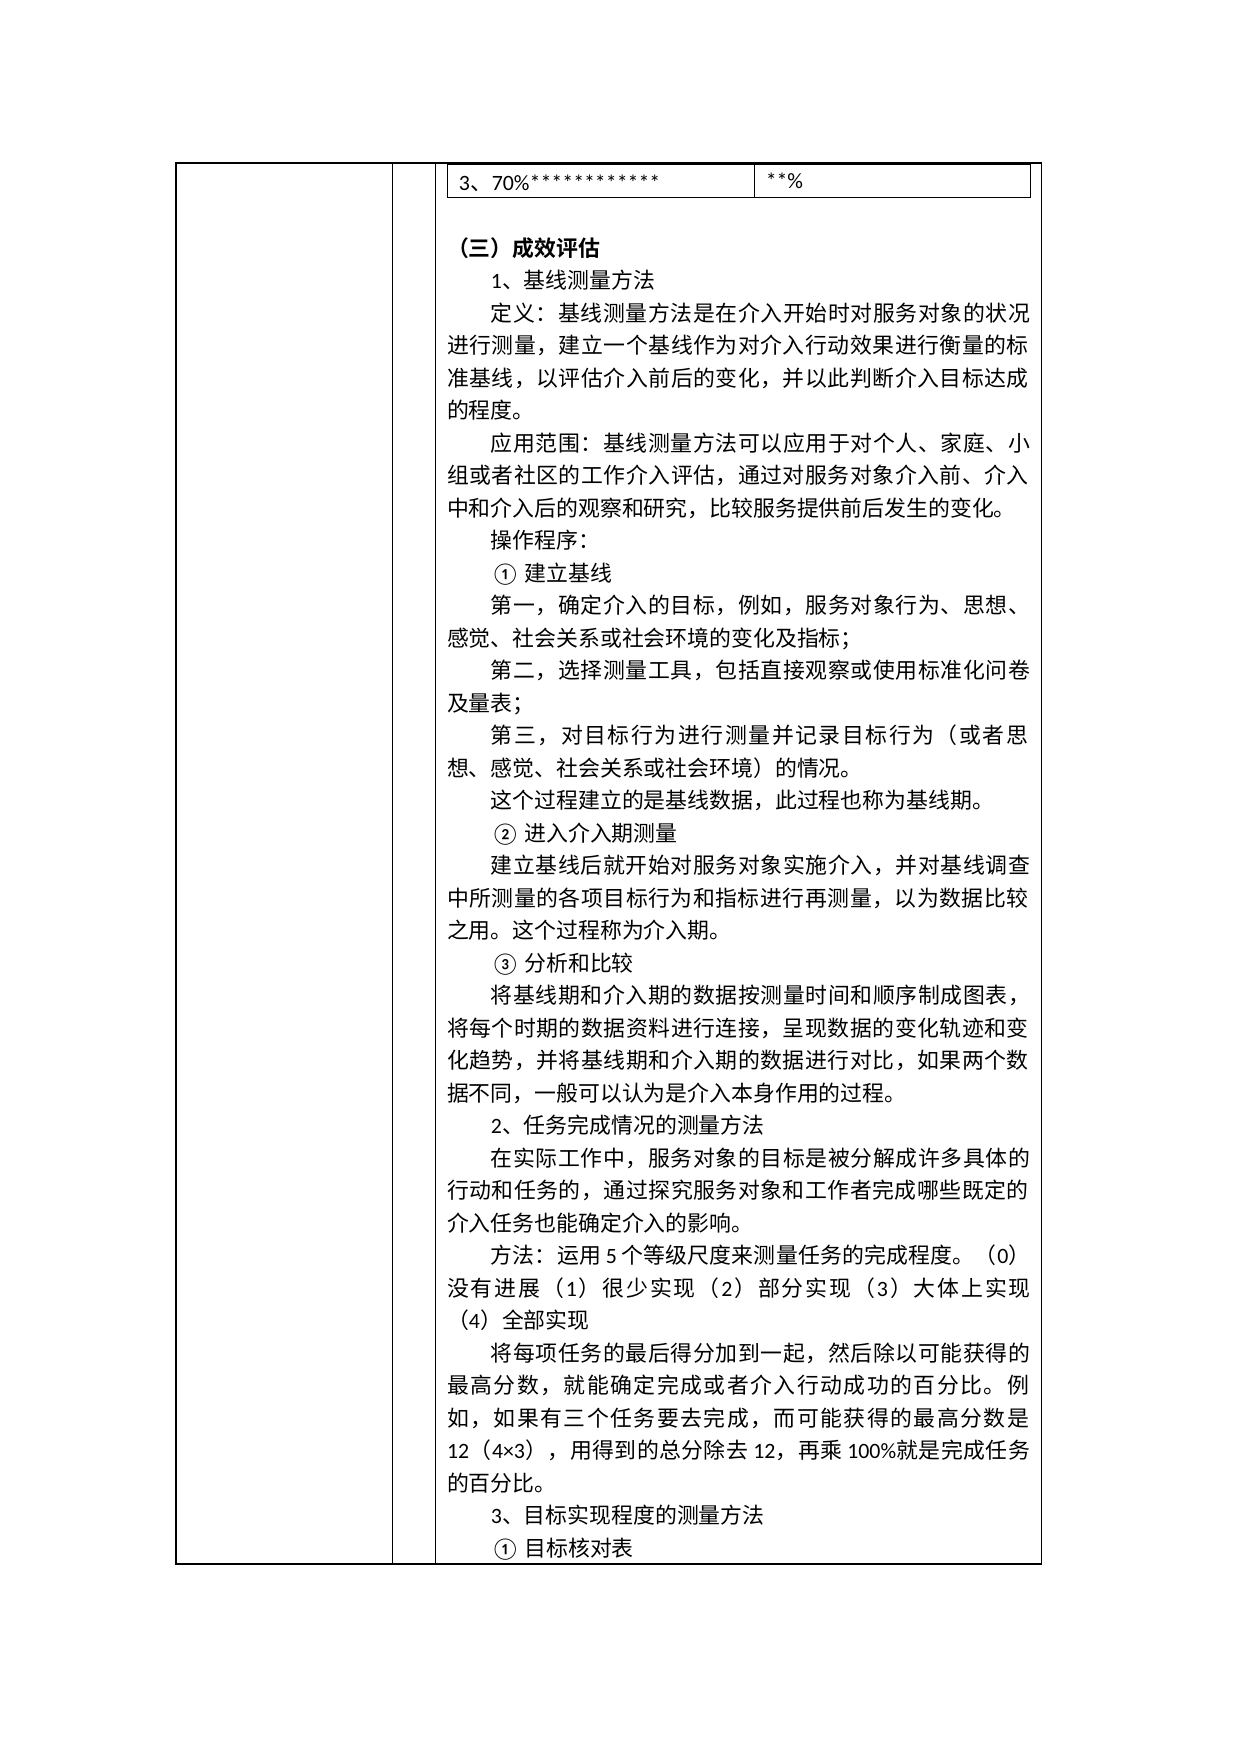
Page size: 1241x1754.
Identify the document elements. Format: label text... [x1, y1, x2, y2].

table_cell 1 [393, 164, 435, 1563]
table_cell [436, 164, 1041, 1563]
table_cell [177, 164, 392, 1563]
